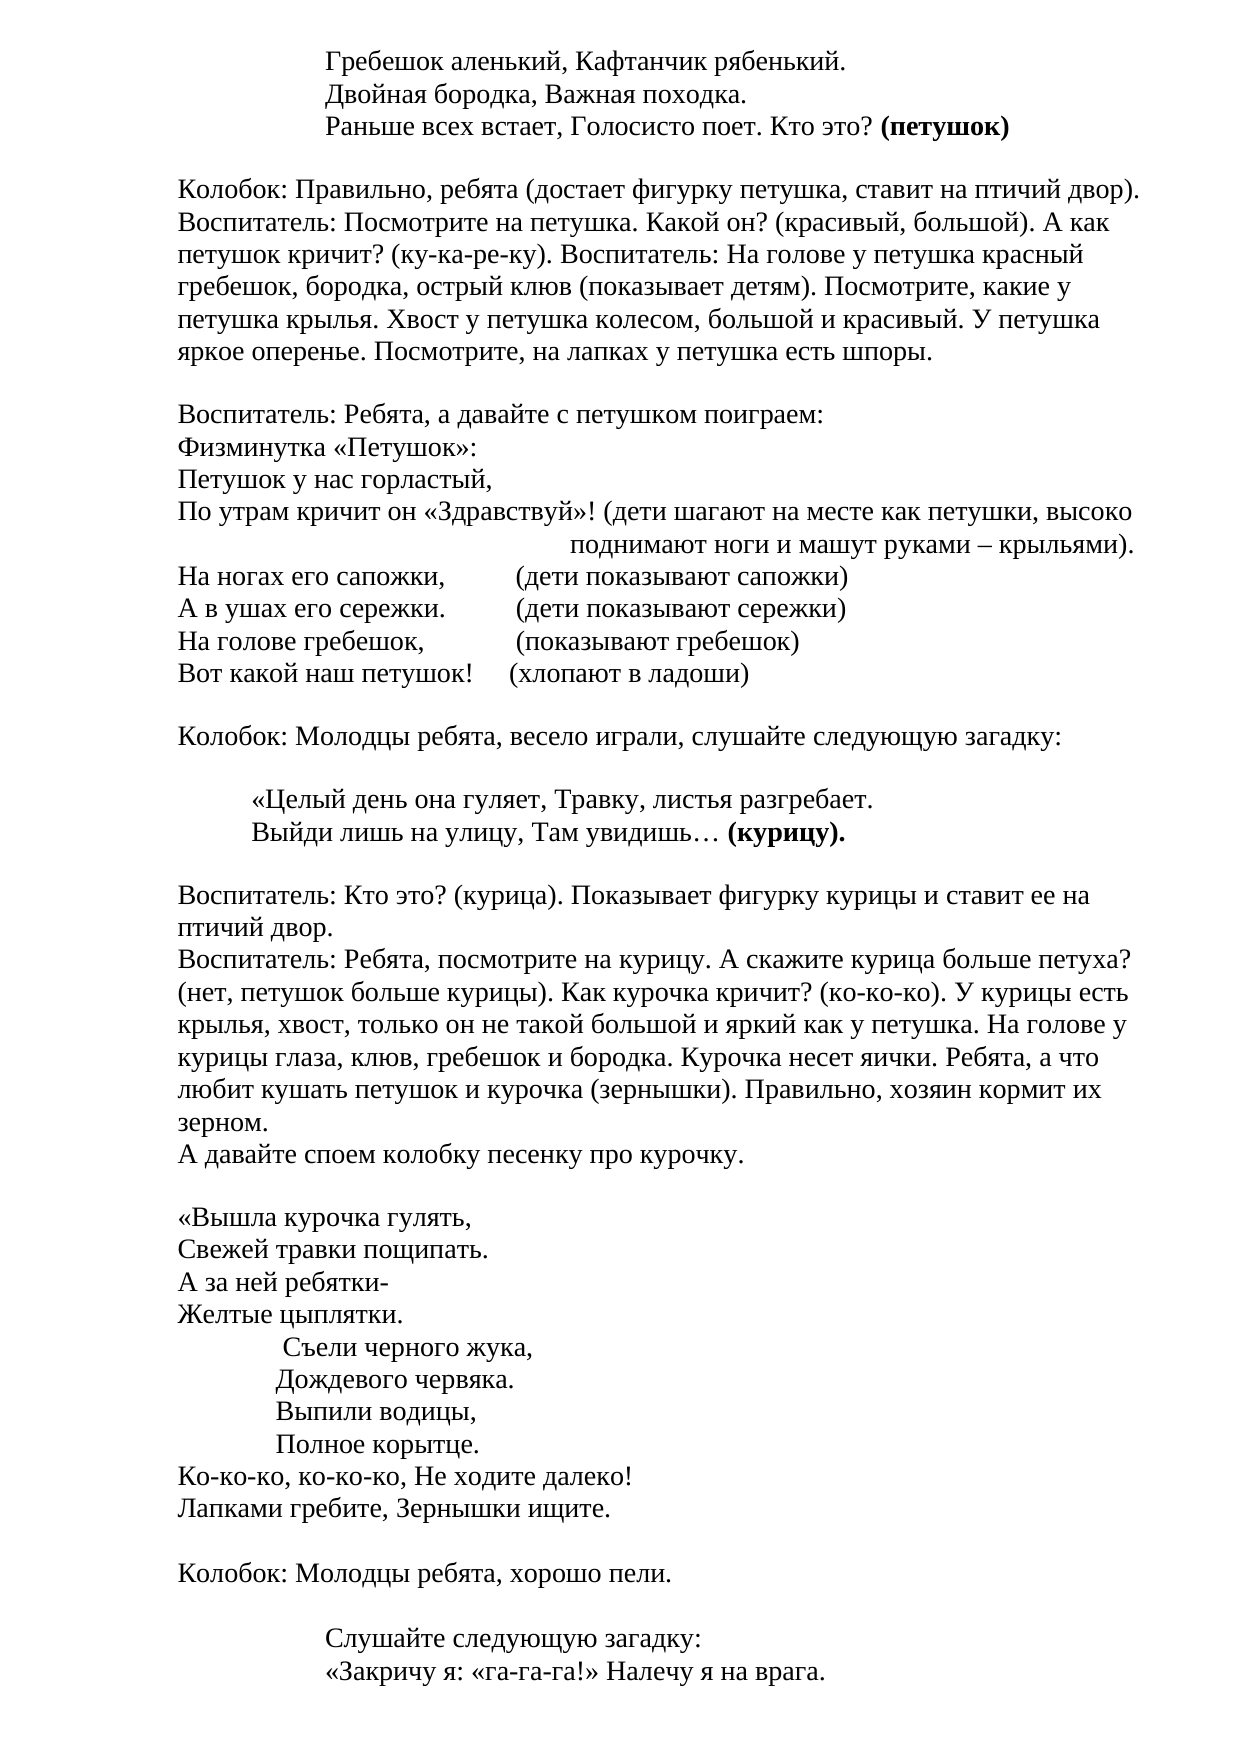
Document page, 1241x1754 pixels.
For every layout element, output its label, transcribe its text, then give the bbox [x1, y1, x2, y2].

text Воспитатель: Ребята, посмотрите на курицу. А скажите курица больше петуха? (нет, петушок больше курицы). Как курочка кричит? (ко-ко-ко). У курицы есть крылья, хвост, только он не такой большой и яркий как у петушка. На голове у курицы глаза, клюв, гребешок и бородка. Курочка несет яички. Ребята, а что любит кушать петушок и курочка (зернышки). Правильно, хозяин кормит их зерном. [177, 943, 1152, 1137]
text Съели черного жука, [177, 1329, 1152, 1362]
text Колобок: Молодцы ребята, хорошо пели. [177, 1556, 1152, 1589]
text А давайте споем колобку песенку про курочку. [177, 1137, 1152, 1169]
text А в ушах его сережки. (дети показывают сережки) [177, 592, 1152, 624]
text Выйди лишь на улицу, Там увидишь… (курицу). [251, 815, 1152, 847]
text Петушок у нас горластый, [177, 462, 1152, 494]
text поднимают ноги и машут руками – крыльями). [177, 527, 1152, 559]
text Физминутка «Петушок»: [177, 429, 1152, 462]
text Воспитатель: Кто это? (курица). Показывает фигурку курицы и ставит ее на птичий двор. [177, 878, 1152, 943]
text Гребешок аленький, Кафтанчик рябенький. [325, 44, 1152, 77]
text Выпили водицы, [177, 1394, 1152, 1427]
text На голове гребешок, (показывают гребешок) [177, 624, 1152, 656]
text Вот какой наш петушок! (хлопают в ладоши) [177, 656, 1152, 689]
text Раньше всех встает, Голосисто поет. Кто это? (петушок) [325, 109, 1152, 142]
text А за ней ребятки- [177, 1265, 1152, 1297]
text Ко-ко-ко, ко-ко-ко, Не ходите далеко! [177, 1459, 1152, 1492]
text Дождевого червяка. [177, 1362, 1152, 1394]
text «Вышла курочка гулять, [177, 1200, 1152, 1232]
text Полное корытце. [177, 1427, 1152, 1459]
text Колобок: Правильно, ребята (достает фигурку петушка, ставит на птичий двор). Воспитатель: Посмотрите на петушка. Какой он? (красивый, большой). А как петушок кричит? (ку-ка-ре-ку). Воспитатель: На голове у петушка красный гребешок, бородка, острый клюв (показывает детям). Посмотрите, какие у петушка крылья. Хвост у петушка колесом, большой и красивый. У петушка яркое оперенье. Посмотрите, на лапках у петушка есть шпоры. [177, 172, 1152, 367]
text Лапками гребите, Зернышки ищите. [177, 1492, 1152, 1524]
text На ногах его сапожки, (дети показывают сапожки) [177, 559, 1152, 592]
text Двойная бородка, Важная походка. [325, 77, 1152, 109]
text «Закричу я: «га-га-га!» Налечу я на врага. [325, 1653, 1152, 1686]
text Желтые цыплятки. [177, 1297, 1152, 1329]
text Колобок: Молодцы ребята, весело играли, слушайте следующую загадку: [177, 719, 1152, 752]
text Слушайте следующую загадку: [325, 1621, 1152, 1653]
text Воспитатель: Ребята, а давайте с петушком поиграем: [177, 397, 1152, 429]
text «Целый день она гуляет, Травку, листья разгребает. [251, 782, 1152, 815]
text Свежей травки пощипать. [177, 1232, 1152, 1265]
text По утрам кричит он «Здравствуй»! (дети шагают на месте как петушки, высоко [177, 494, 1152, 527]
